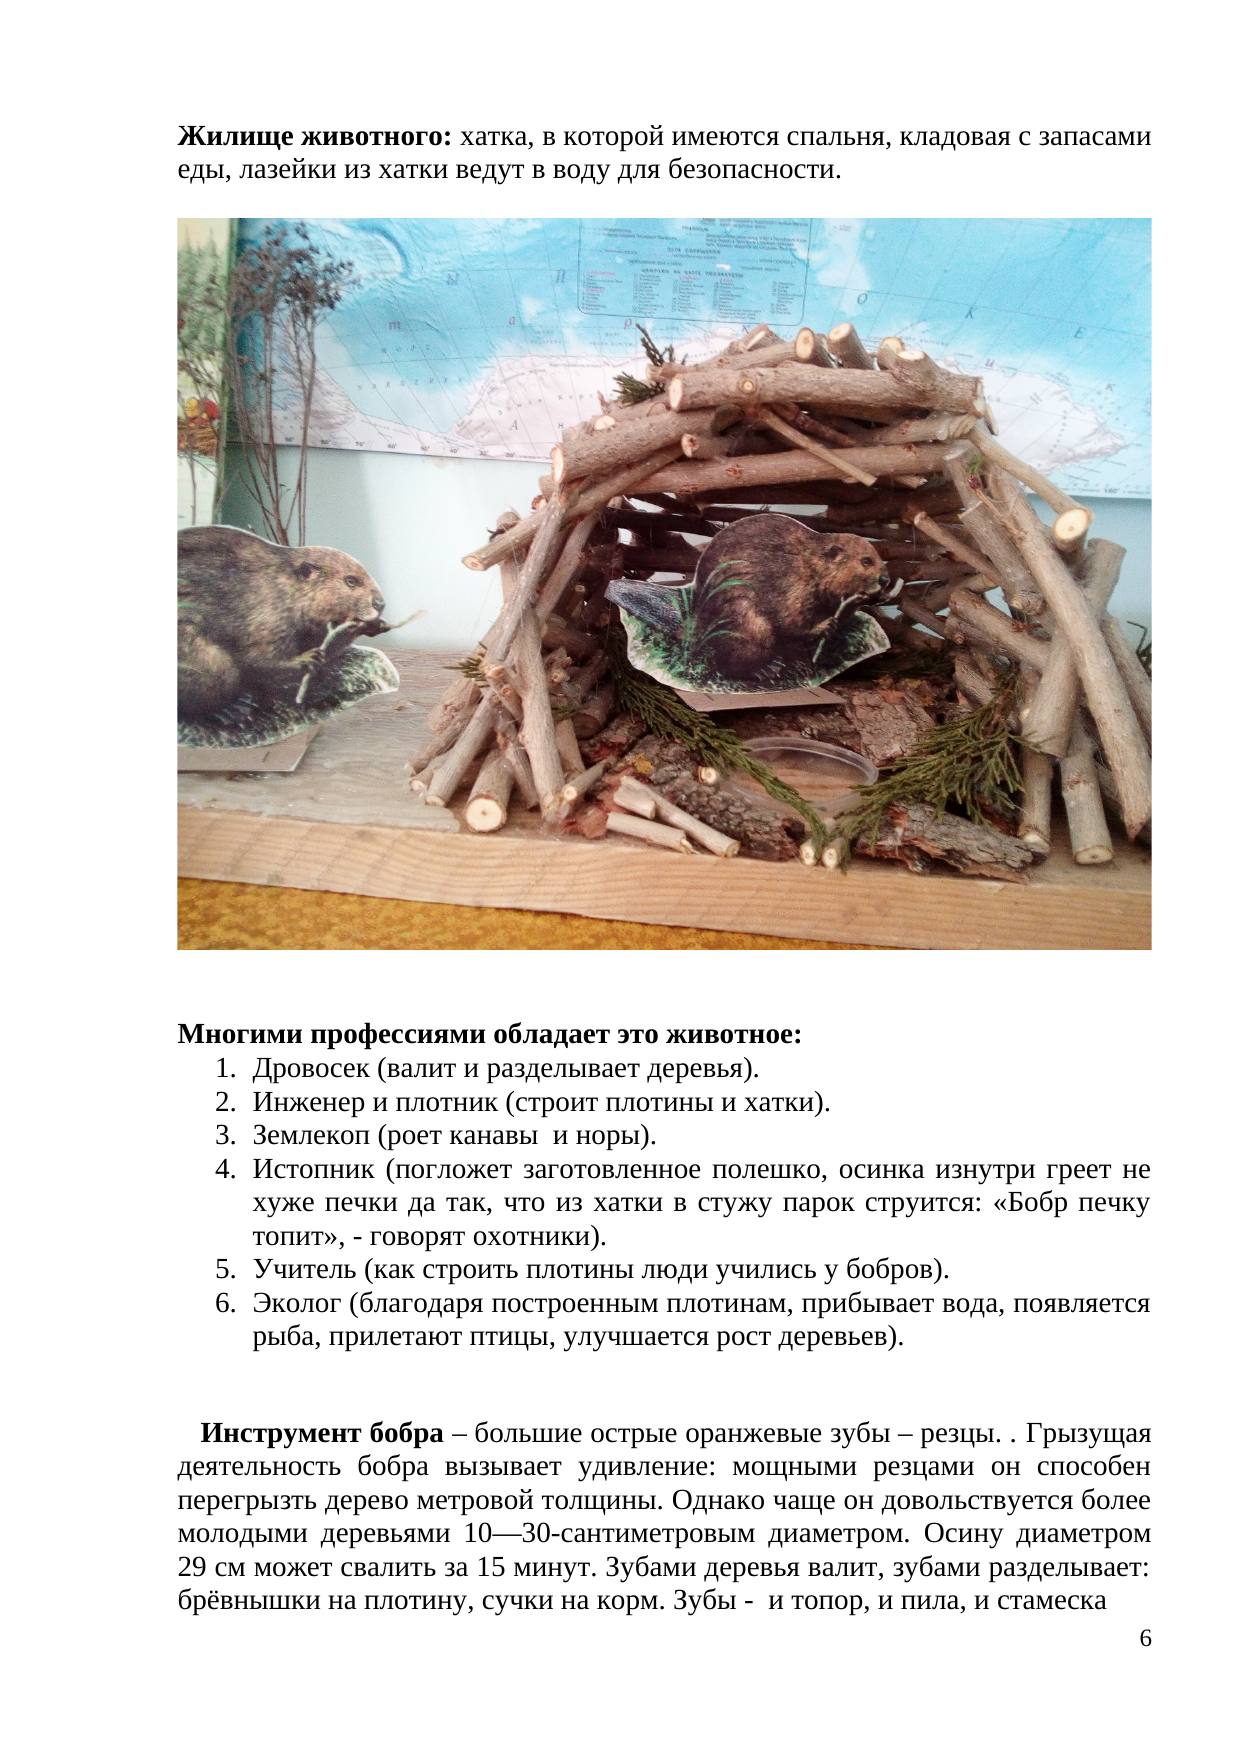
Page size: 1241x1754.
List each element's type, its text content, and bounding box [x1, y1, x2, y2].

list Землекоп (роет канавы и норы). [215, 1117, 1152, 1151]
list Дровосек (валит и разделывает деревья). [215, 1050, 1152, 1084]
text Жилище животного: хатка, в которой имеются спальня, кладовая с запасами еды, лазейки из хатки ведут в воду для безопасности. [177, 118, 1152, 185]
text Многими профессиями обладает это животное: [177, 1017, 1152, 1050]
list Учитель (как строить плотины люди учились у бобров). [215, 1251, 1152, 1285]
list Эколог (благодаря построенным плотинам, прибывает вода, появляется рыба, прилетают птицы, улучшается рост деревьев). [215, 1285, 1152, 1352]
picture [177, 218, 1152, 950]
text Инструмент бобра – большие острые оранжевые зубы – резцы. . Грызущая деятельность бобра вызывает удивление: мощными резцами он способен перегрызть дерево метровой толщины. Однако чаще он довольствуется более молодыми деревьями 10—30-сантиметровым диаметром. Осину диаметром может свалить за 15 минут. Зубами деревья валит, зубами разделывает: брёвнышки на плотину, сучки на корм. Зубы - и топор, и пила, и стамеска [177, 1415, 1152, 1616]
list Инженер и плотник (строит плотины и хатки). [215, 1084, 1152, 1117]
list Истопник (погложет заготовленное полешко, осинка изнутри греет не хуже печки да так, что из хатки в стужу парок струится: «Бобр печку топит», - говорят охотники). [215, 1151, 1152, 1251]
